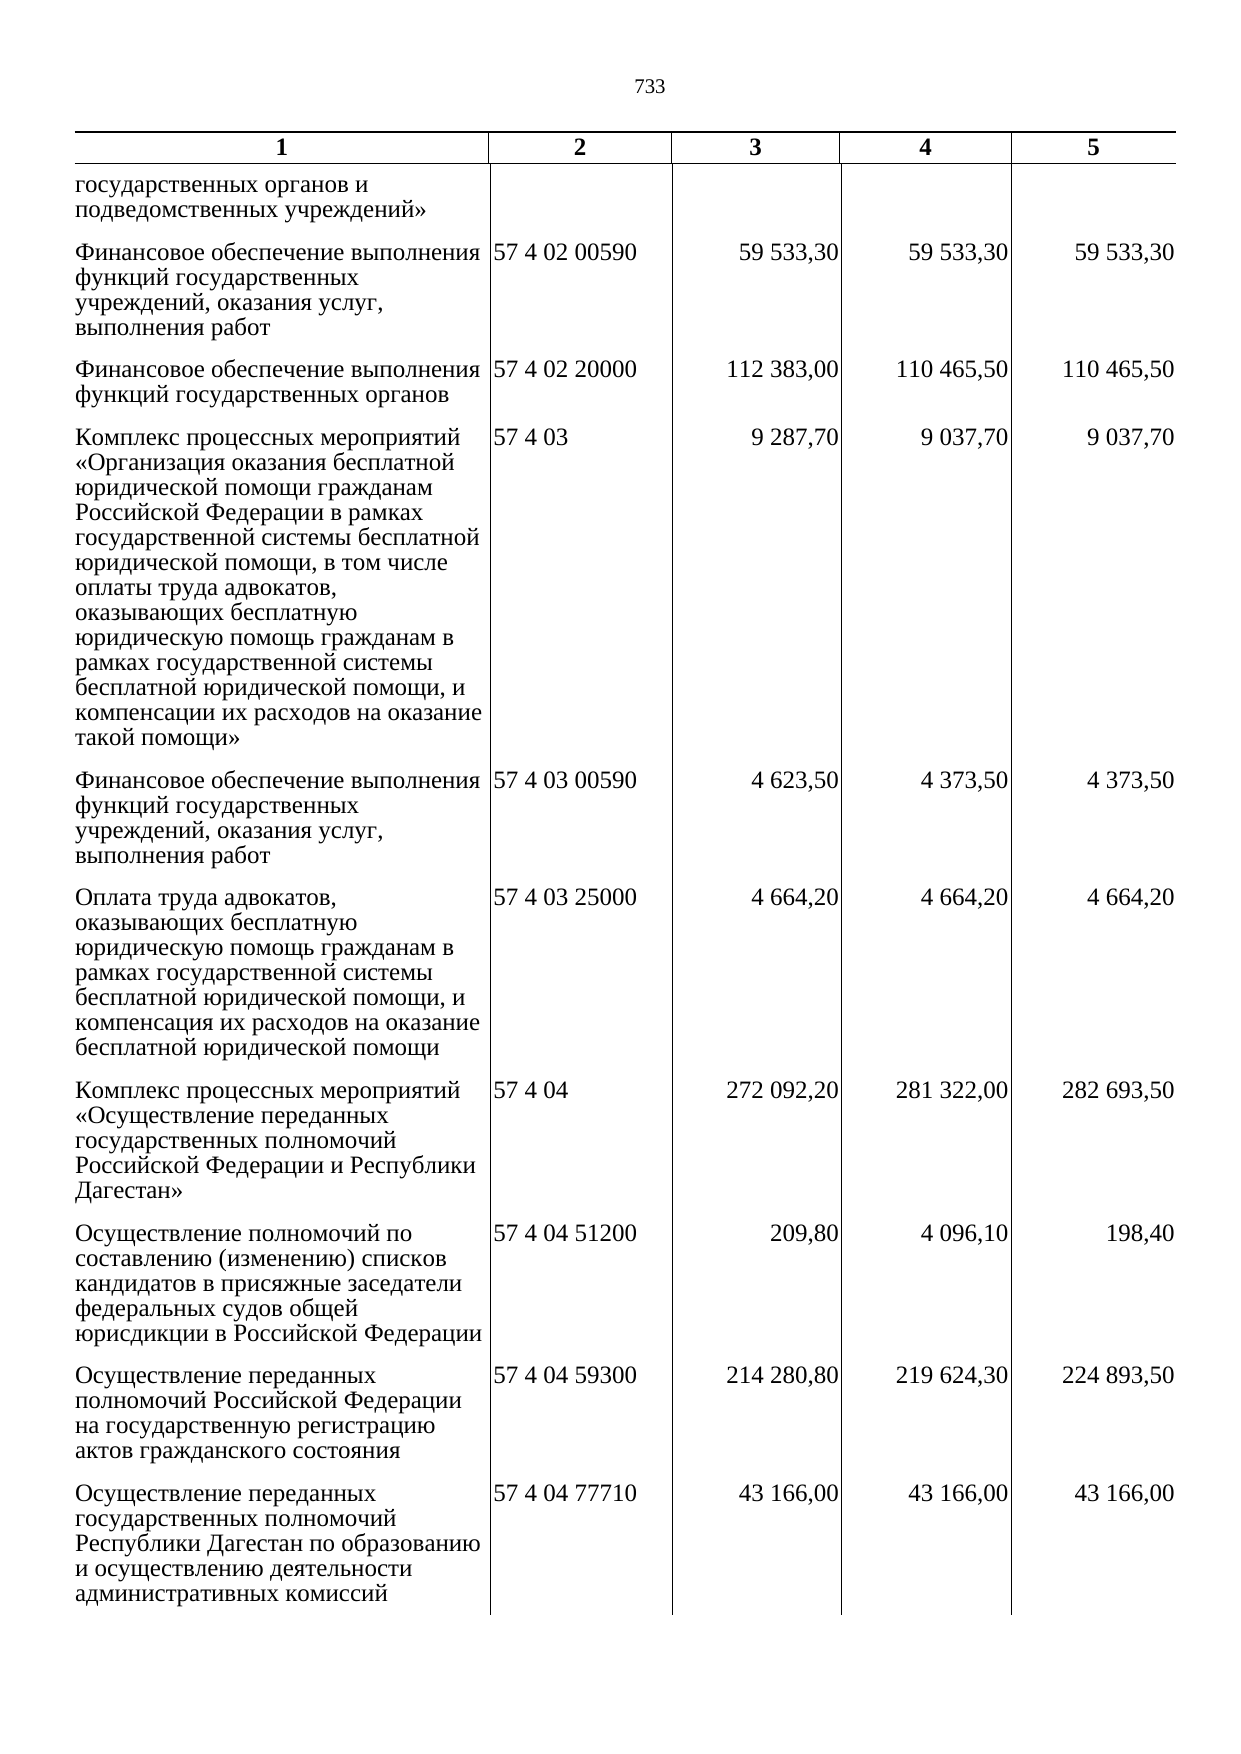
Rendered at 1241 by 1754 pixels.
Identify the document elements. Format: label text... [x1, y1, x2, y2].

table_header 3 [672, 133, 839, 163]
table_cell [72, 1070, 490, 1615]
table_header 5 [1012, 133, 1176, 163]
table_header 1 [75, 133, 488, 163]
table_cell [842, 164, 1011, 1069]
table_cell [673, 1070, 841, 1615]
table_header 2 [489, 133, 671, 163]
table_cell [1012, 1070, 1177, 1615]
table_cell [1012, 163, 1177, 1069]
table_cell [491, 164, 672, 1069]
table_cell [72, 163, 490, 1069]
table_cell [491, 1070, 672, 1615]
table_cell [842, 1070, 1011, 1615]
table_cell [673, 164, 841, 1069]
table_header 4 [840, 133, 1011, 163]
